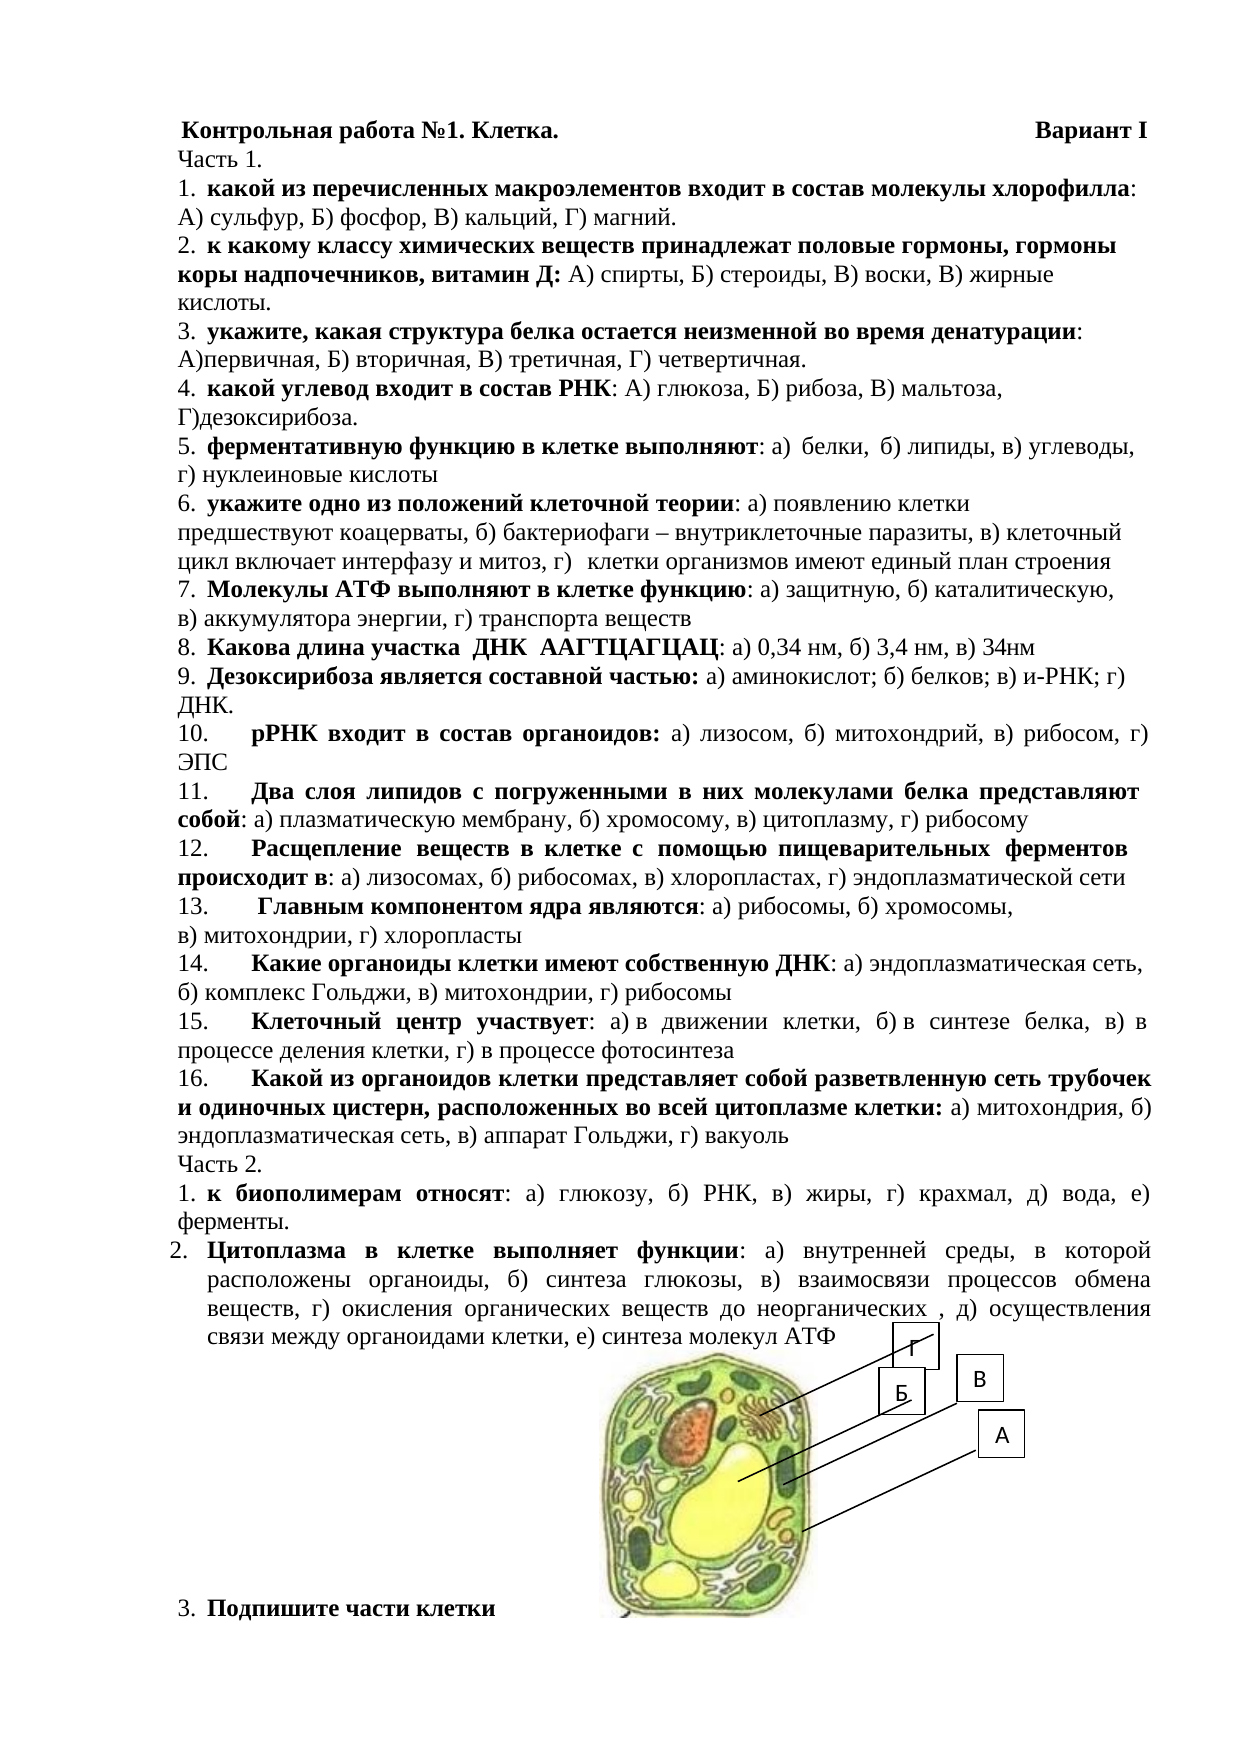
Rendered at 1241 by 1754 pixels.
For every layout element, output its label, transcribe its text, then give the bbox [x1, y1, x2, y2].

list какой углевод входит в состав РНК: А) глюкоза, Б) рибоза, В) мальтоза, Г)дезоксирибоза. [177, 373, 1003, 431]
picture [599, 1350, 818, 1593]
text Часть 2. [177, 1149, 1181, 1178]
list Дезоксирибоза является составной частью: а) аминокислот; б) белков; в) и-РНК; г) ДНК. [177, 661, 1152, 718]
list к биополимерам относят: а) глюкозу, б) РНК, в) жиры, г) крахмал, д) вода, е) ферменты. [177, 1178, 1151, 1235]
text Часть 1. [177, 144, 1181, 173]
list Какие органоиды клетки имеют собственную ДНК: а) эндоплазматическая сеть, б) комплекс Гольджи, в) митохондрии, г) рибосомы [177, 948, 1152, 1006]
list Молекулы АТФ выполняют в клетке функцию: а) защитную, б) каталитическую, в) аккумулятора энергии, г) транспорта веществ [177, 574, 1140, 632]
list ферментативную функцию в клетке выполняют: а) белки, б) липиды, в) углеводы, г) нуклеиновые кислоты [177, 431, 1139, 488]
subtitle Контрольная работа №1. Клетка. Вариант I [181, 116, 1181, 144]
list рРНК входит в состав органоидов: а) лизосом, б) митохондрий, в) рибосом, г) ЭПС [177, 718, 1152, 776]
list Два слоя липидов с погруженными в них молекулами белка представляют собой: а) плазматическую мембрану, б) хромосому, в) цитоплазму, г) рибосому [177, 777, 1151, 833]
list укажите, какая структура белка остается неизменной во время денатурации: А)первичная, Б) вторичная, В) третичная, Г) четвертичная. [177, 316, 1083, 373]
list укажите одно из положений клеточной теории: а) появлению клетки предшествуют коацерваты, б) бактериофаги – внутриклеточные паразиты, в) клеточный цикл включает интерфазу и митоз, г) клетки организмов имеют единый план строения [177, 488, 1132, 574]
list Расщепление веществ в клетке с помощью пищеварительных ферментов происходит в: а) лизосомах, б) рибосомах, в) хлоропластах, г) эндоплазматической сети [177, 834, 1152, 891]
list Цитоплазма в клетке выполняет функции: а) внутренней среды, в которой расположены органоиды, б) синтеза глюкозы, в) взаимосвязи процессов обмена веществ, г) окисления органических веществ до неорганических , д) осуществления связи между органоидами клетки, е) [169, 1235, 1152, 1350]
list Клеточный центр участвует: а) в движении клетки, б) в синтезе белка, в) в процессе деления клетки, г) в процессе фотосинтеза [177, 1006, 1152, 1063]
list Какой из органоидов клетки представляет собой разветвленную сеть трубочек и одиночных цистерн, расположенных во всей цитоплазме клетки: а) митохондрия, б) эндоплазматическая сеть, в) аппарат Гольджи, г) вакуоль [177, 1064, 1152, 1149]
list какой из перечисленных макроэлементов входит в состав молекулы хлорофилла: А) сульфур, Б) фосфор, В) кальций, Г) магний. [177, 173, 1137, 230]
list к какому классу химических веществ принадлежат половые гормоны, гормоны коры надпочечников, витамин Д: А) спирты, Б) стероиды, В) воски, В) жирные кислоты. [177, 231, 1116, 316]
list Какова длина участка ДНК ААГТЦАГЦАЦ: а) 0,34 нм, б) 3,4 нм, в) 34нм [177, 632, 1181, 661]
list Главным компонентом ядра являются: а) рибосомы, б) хромосомы, в) митохондрии, г) хлоропласты [177, 891, 1013, 948]
subtitle Подпишите части клетки [177, 1593, 1181, 1622]
